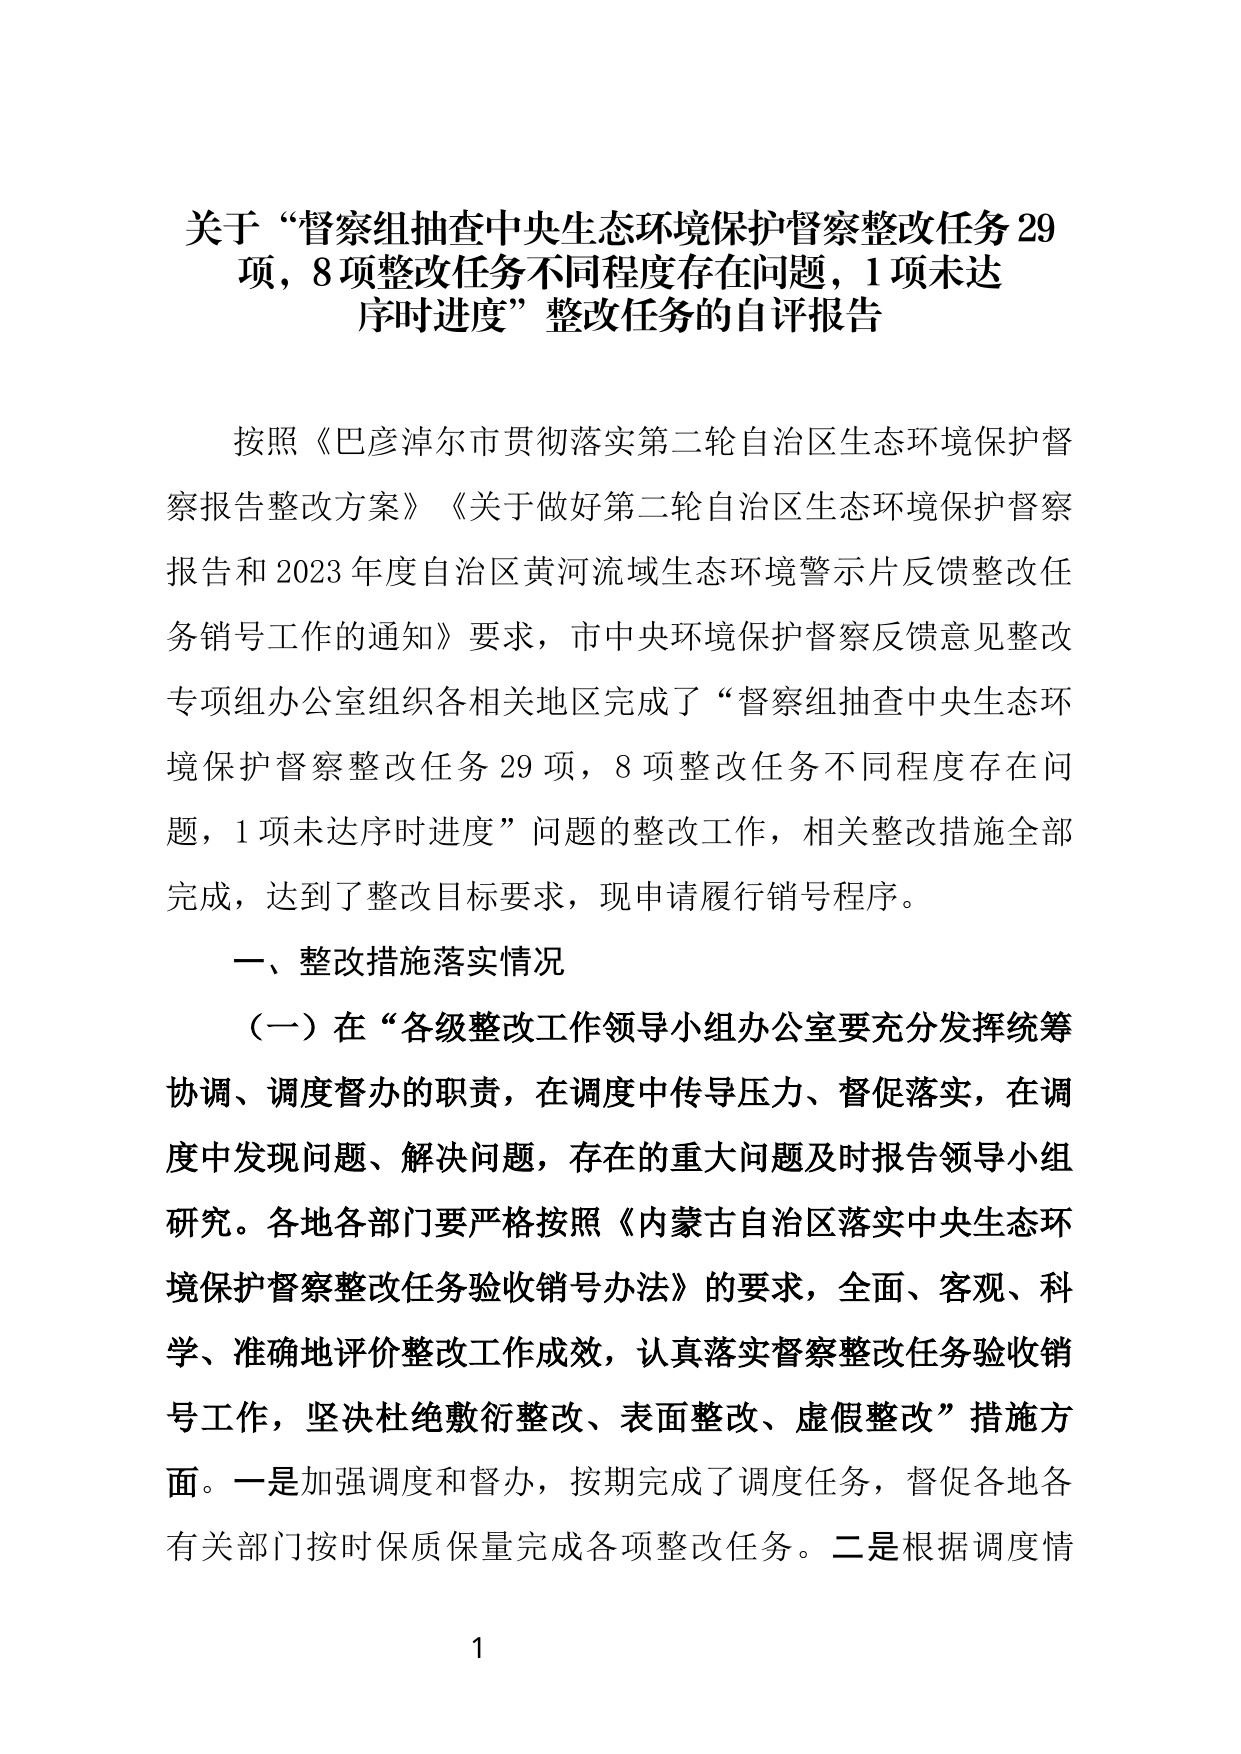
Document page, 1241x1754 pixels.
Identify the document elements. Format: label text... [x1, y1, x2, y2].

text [165, 992, 1075, 1577]
text 按照《巴彦淖尔市贯彻落实第二轮自治区生态环境保护督察报告整改方案》《关于做好第二轮自治区生态环境保护督察报告和2023年度自治区黄河流域生态环境警示片反馈整改任务销号工作的通知》要求，市中央环境保护督察反馈意见整改专项组办公室组织各相关地区完成了“督察组抽查中央生态环境保护督察整改任务29项，8项整改任务不同程度存在问题，1项未达序时进度”问题的整改工作，相关整改措施全部完成，达到了整改目标要求，现申请履行销号程序。 [165, 407, 1075, 927]
text 序时进度”整改任务的自评报告 [157, 296, 1083, 342]
text 一、整改措施落实情况 [165, 927, 1075, 992]
text 关于“督察组抽查中央生态环境保护督察整改任务29项，8项整改任务不同程度存在问题，1项未达 [157, 207, 1083, 296]
